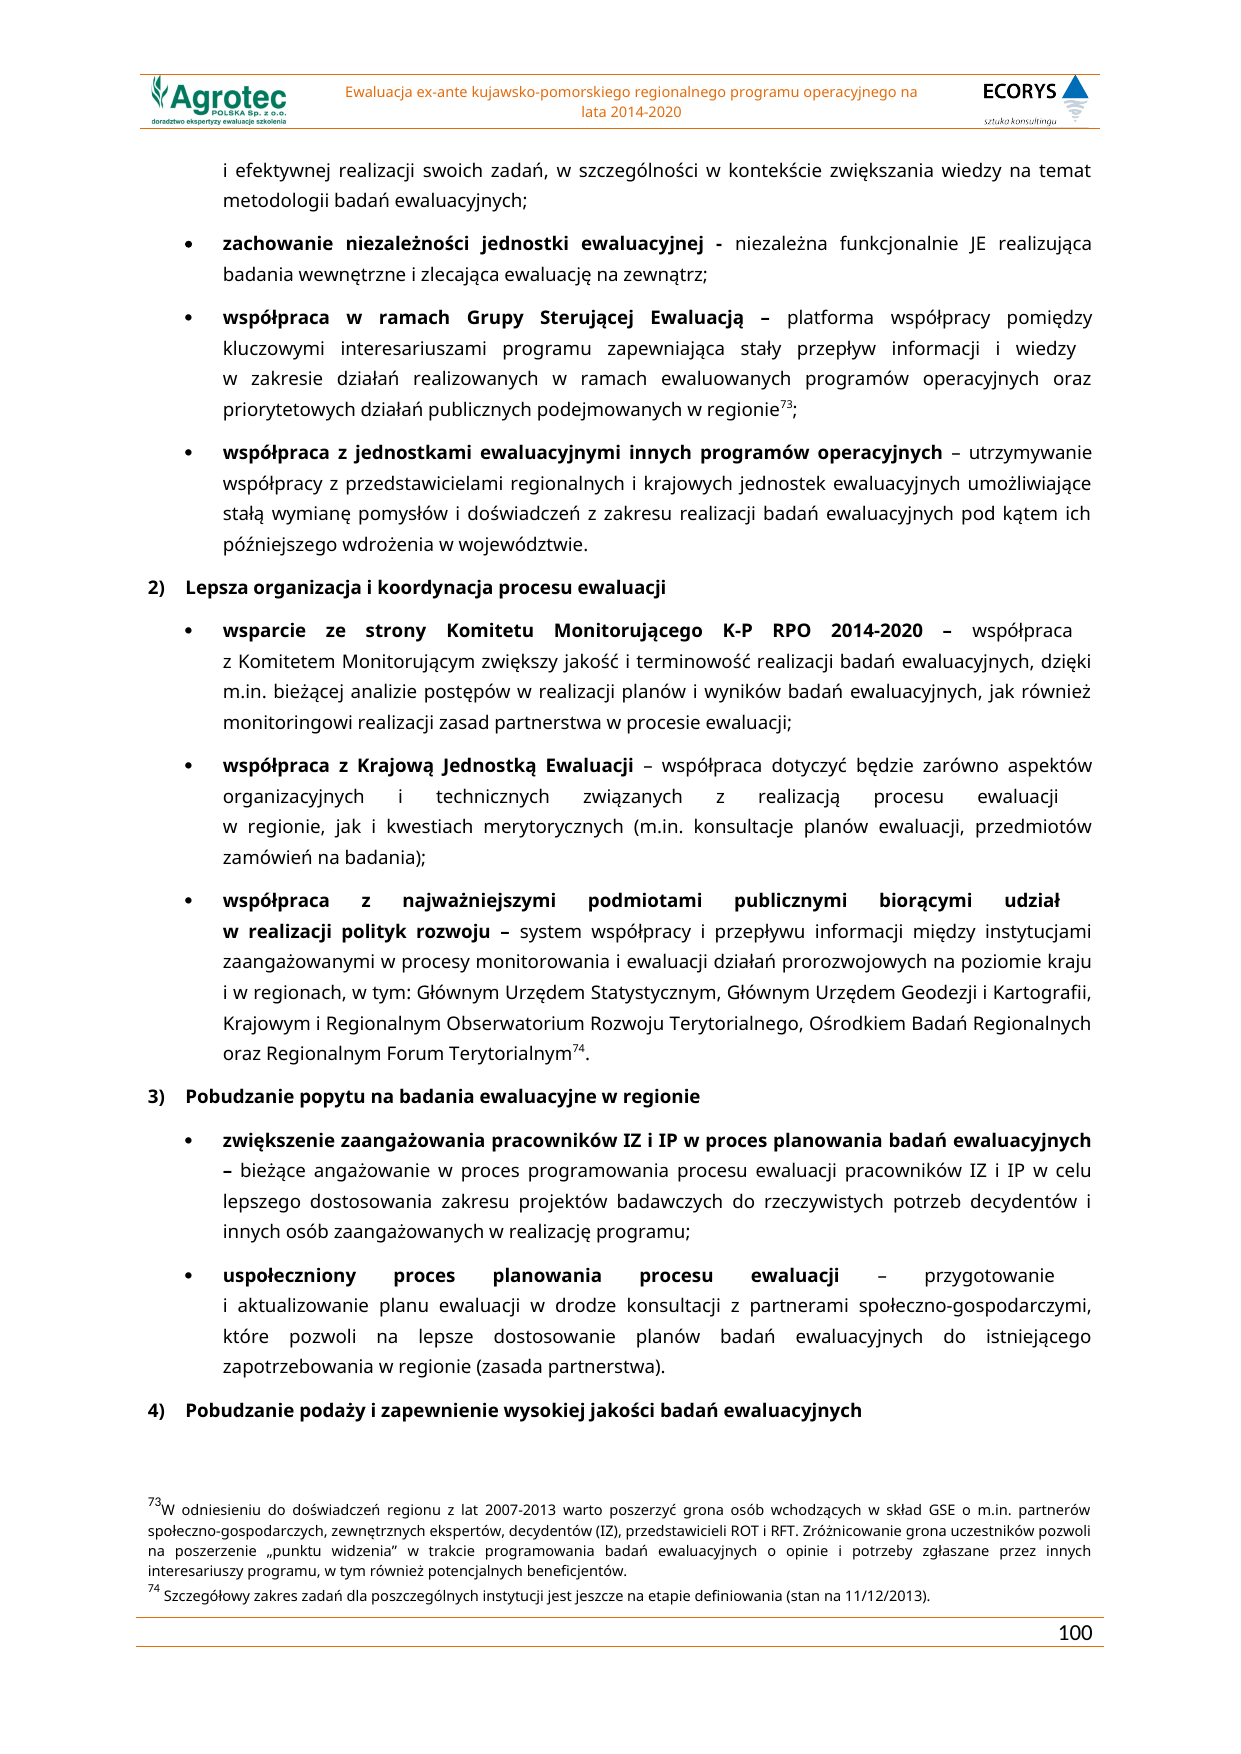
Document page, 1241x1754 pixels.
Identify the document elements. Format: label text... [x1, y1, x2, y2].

list zwiększenie zaangażowania pracowników IZ i IP w proces planowania badań ewaluacyjnych – bieżące angażowanie w proces programowania procesu ewaluacji pracowników IZ i IP w celu lepszego dostosowania zakresu projektów badawczych do rzeczywistych potrzeb decydentów i innych osób zaangażowanych w realizację programu; [185, 1127, 1092, 1244]
list wsparcie ze strony Komitetu Monitorującego K-P RPO 2014-2020 – współpraca z Komitetem Monitorującym zwiększy jakość i terminowość realizacji badań ewaluacyjnych, dzięki m.in. bieżącej analizie postępów w realizacji planów i wyników badań ewaluacyjnych, jak również monitoringowi realizacji zasad partnerstwa w procesie ewaluacji; [185, 617, 1092, 735]
list zachowanie niezależności jednostki ewaluacyjnej - niezależna funkcjonalnie JE realizująca badania wewnętrzne i zlecająca ewaluację na zewnątrz; [185, 231, 1092, 287]
list współpraca z jednostkami ewaluacyjnymi innych programów operacyjnych – utrzymywanie współpracy z przedstawicielami regionalnych i krajowych jednostek ewaluacyjnych umożliwiające stałą wymianę pomysłów i doświadczeń z zakresu realizacji badań ewaluacyjnych pod kątem ich późniejszego wdrożenia w województwie. [185, 439, 1092, 557]
picture [151, 75, 286, 125]
list Pobudzanie popytu na badania ewaluacyjne w regionie [148, 1084, 1092, 1109]
list uspołeczniony proces planowania procesu ewaluacji – przygotowanie i aktualizowanie planu ewaluacji w drodze konsultacji z partnerami społeczno-gospodarczymi, które pozwoli na lepsze dostosowanie planów badań ewaluacyjnych do istniejącego zapotrzebowania w regionie (zasada partnerstwa). [185, 1262, 1092, 1379]
picture [984, 75, 1089, 128]
list Lepsza organizacja i koordynacja procesu ewaluacji [148, 574, 1092, 600]
list współpraca w ramach Grupy Sterującej Ewaluacją – platforma współpracy pomiędzy kluczowymi interesariuszami programu zapewniająca stały przepływ informacji i wiedzy w zakresie działań realizowanych w ramach ewaluowanych programów operacyjnych oraz priorytetowych działań publicznych podejmowanych w regionie; [185, 304, 1092, 422]
list współpraca z najważniejszymi podmiotami publicznymi biorącymi udział w realizacji polityk rozwoju – system współpracy i przepływu informacji między instytucjami zaangażowanymi w procesy monitorowania i ewaluacji działań prorozwojowych na poziomie kraju i w regionach, w tym: Głównym Urzędem Statystycznym, Głównym Urzędem Geodezji i Kartografii, Krajowym i Regionalnym Obserwatorium Rozwoju Terytorialnego, Ośrodkiem Badań Regionalnych oraz Regionalnym Forum Terytorialnym. [185, 887, 1092, 1066]
list współpraca z Krajową Jednostką Ewaluacji – współpraca dotyczyć będzie zarówno aspektów organizacyjnych i technicznych związanych z realizacją procesu ewaluacji w regionie, jak i kwestiach merytorycznych (m.in. konsultacje planów ewaluacji, przedmiotów zamówień na badania); [185, 752, 1092, 870]
list Pobudzanie podaży i zapewnienie wysokiej jakości badań ewaluacyjnych [148, 1397, 1092, 1422]
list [185, 157, 1092, 213]
